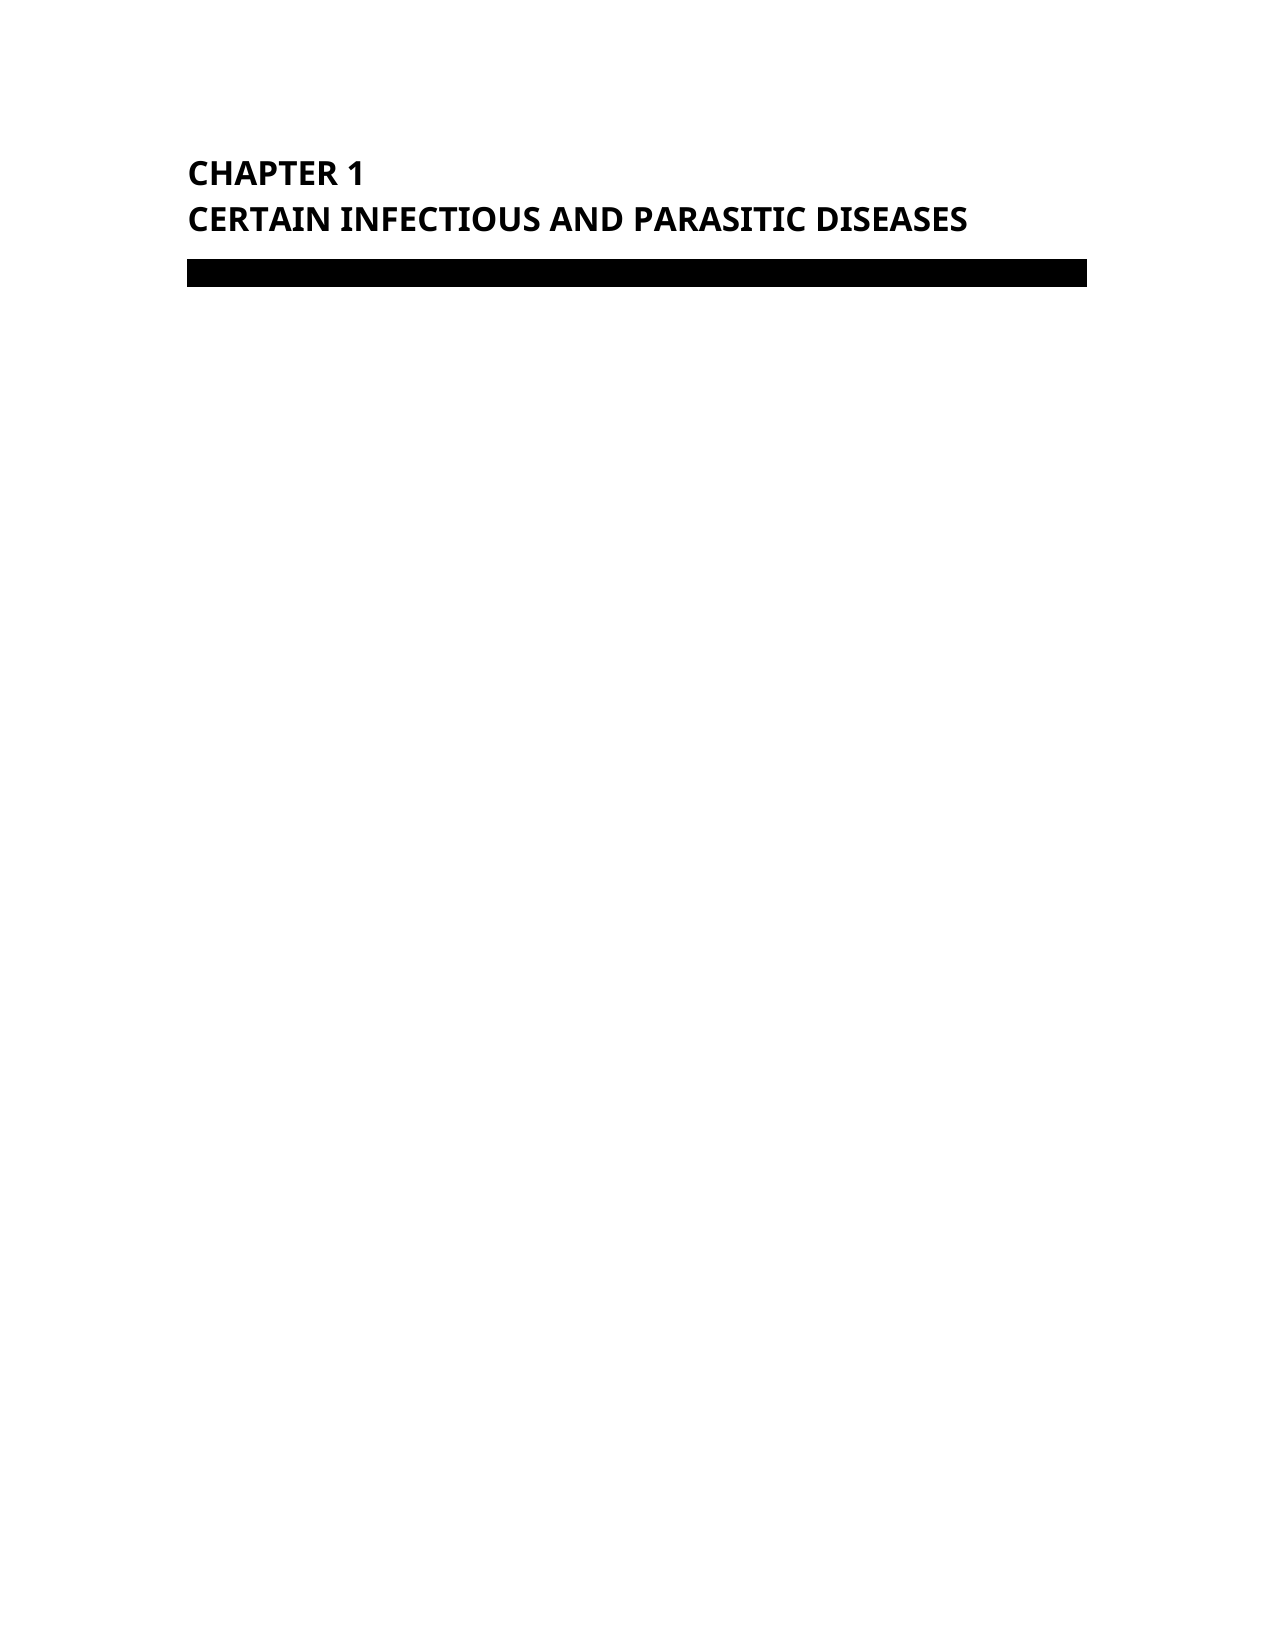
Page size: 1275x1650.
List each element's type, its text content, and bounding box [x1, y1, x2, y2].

text Certain infectious and parasitic diseases [187, 195, 1087, 241]
text CHAPTER 1 [187, 150, 1087, 195]
